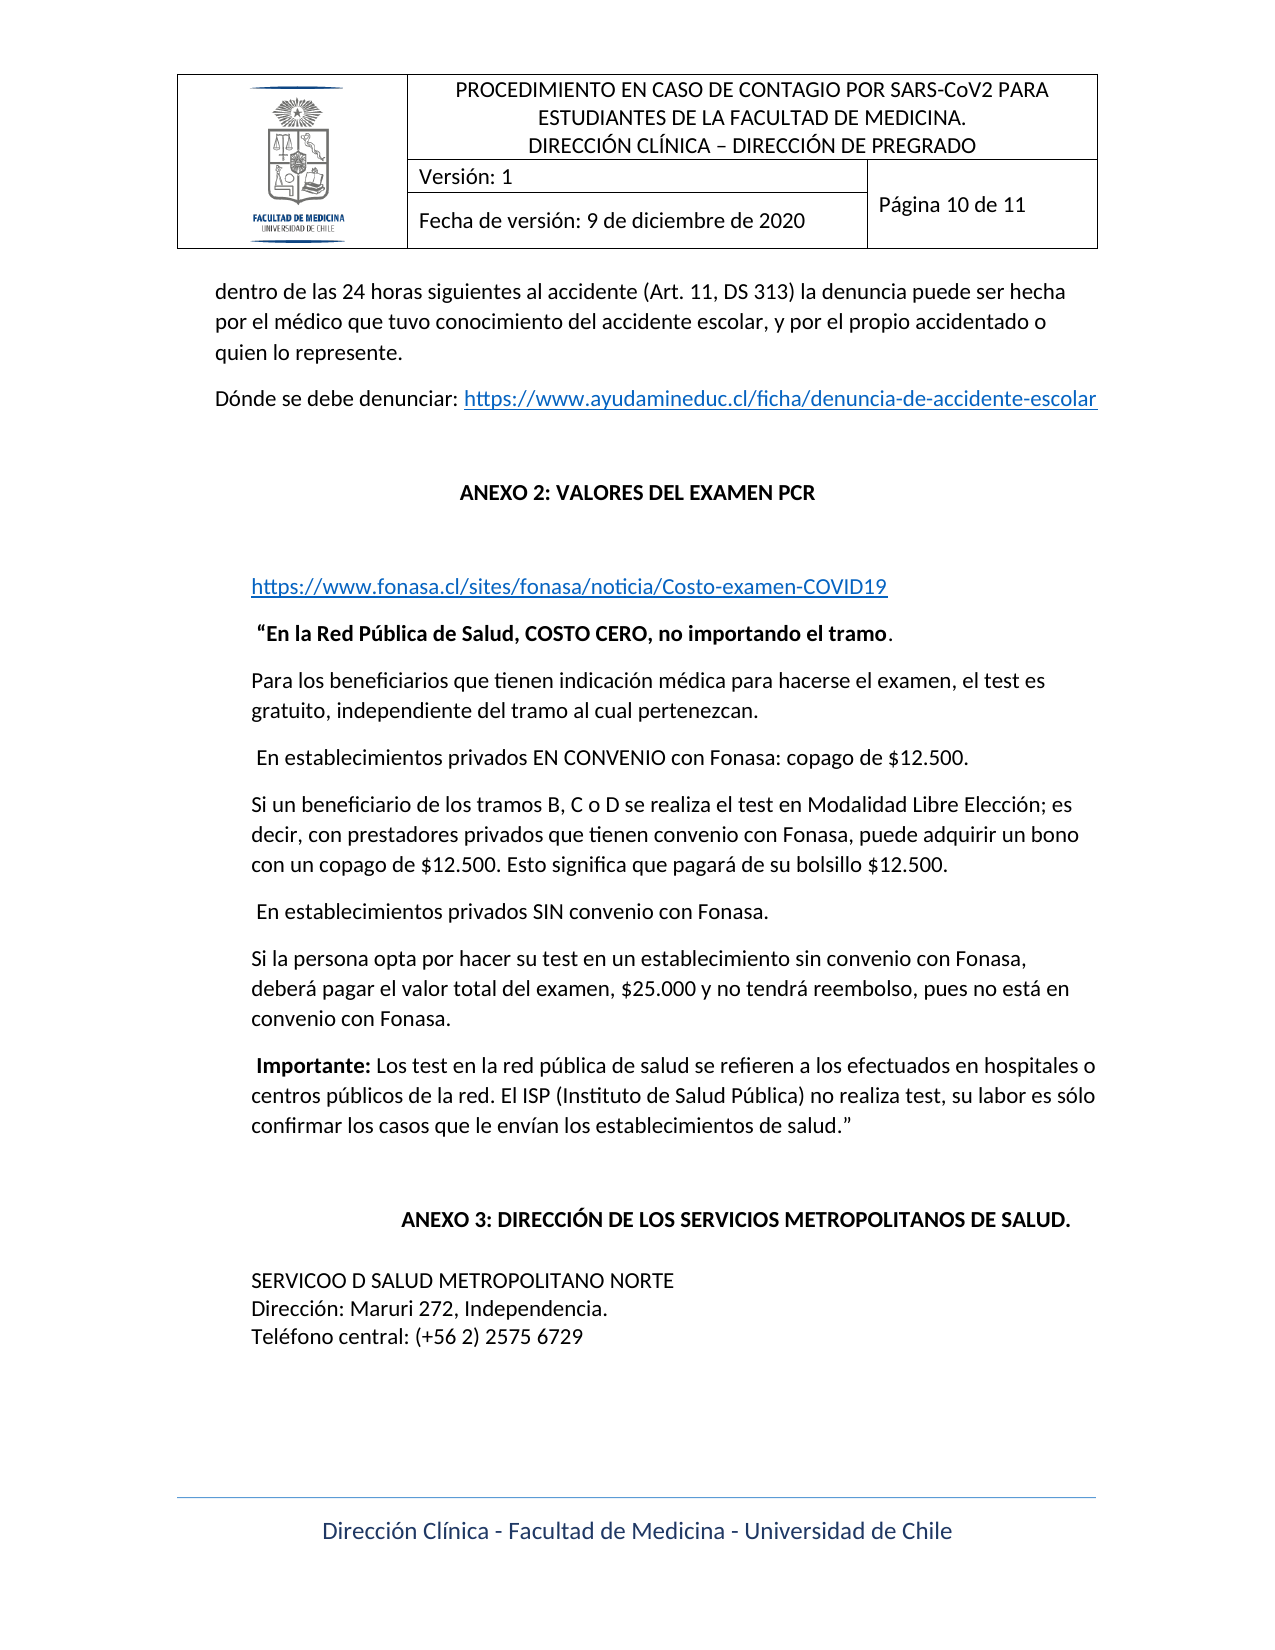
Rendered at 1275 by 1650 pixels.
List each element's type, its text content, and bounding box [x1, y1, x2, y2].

text https://www.fonasa.cl/sites/fonasa/noticia/Costo-examen-COVID19 [251, 572, 1098, 600]
text En establecimientos privados EN CONVENIO con Fonasa: copago de $12.500. [251, 743, 1098, 771]
text Teléfono central: (+56 2) 2575 6729 [251, 1322, 1098, 1350]
text ANEXO 3: DIRECCIÓN DE LOS SERVICIOS METROPOLITANOS DE SALUD. [401, 1205, 1098, 1233]
text Si la persona opta por hacer su test en un establecimiento sin convenio con Fonasa, deberá pagar el valor total del examen, $25.000 y no tendrá reembolso, pues no está en convenio con Fonasa. [251, 944, 1098, 1032]
text En establecimientos privados SIN convenio con Fonasa. [251, 897, 1098, 925]
text Dirección: Maruri 272, Independencia. [251, 1294, 1098, 1322]
text Importante: Los test en la red pública de salud se refieren a los efectuados en hospitales o centros públicos de la red. El ISP (Instituto de Salud Pública) no realiza test, su labor es sólo confirmar los casos que le envían los establecimientos de salud.” [251, 1051, 1098, 1139]
text Dónde se debe denunciar: https://www.ayudamineduc.cl/ficha/denuncia-de-accidente-escolar [215, 384, 1098, 412]
text Para los beneficiarios que tienen indicación médica para hacerse el examen, el test es gratuito, independiente del tramo al cual pertenezcan. [251, 666, 1098, 724]
text Si un beneficiario de los tramos B, C o D se realiza el test en Modalidad Libre Elección; es decir, con prestadores privados que tienen convenio con Fonasa, puede adquirir un bono con un copago de $12.500. Esto significa que pagará de su bolsillo $12.500. [251, 790, 1098, 878]
text ANEXO 2: VALORES DEL EXAMEN PCR [177, 478, 1098, 506]
picture [245, 81, 345, 247]
text “En la Red Pública de Salud, COSTO CERO, no importando el tramo. [251, 619, 1098, 647]
text SERVICOO D SALUD METROPOLITANO NORTE [251, 1266, 1098, 1294]
